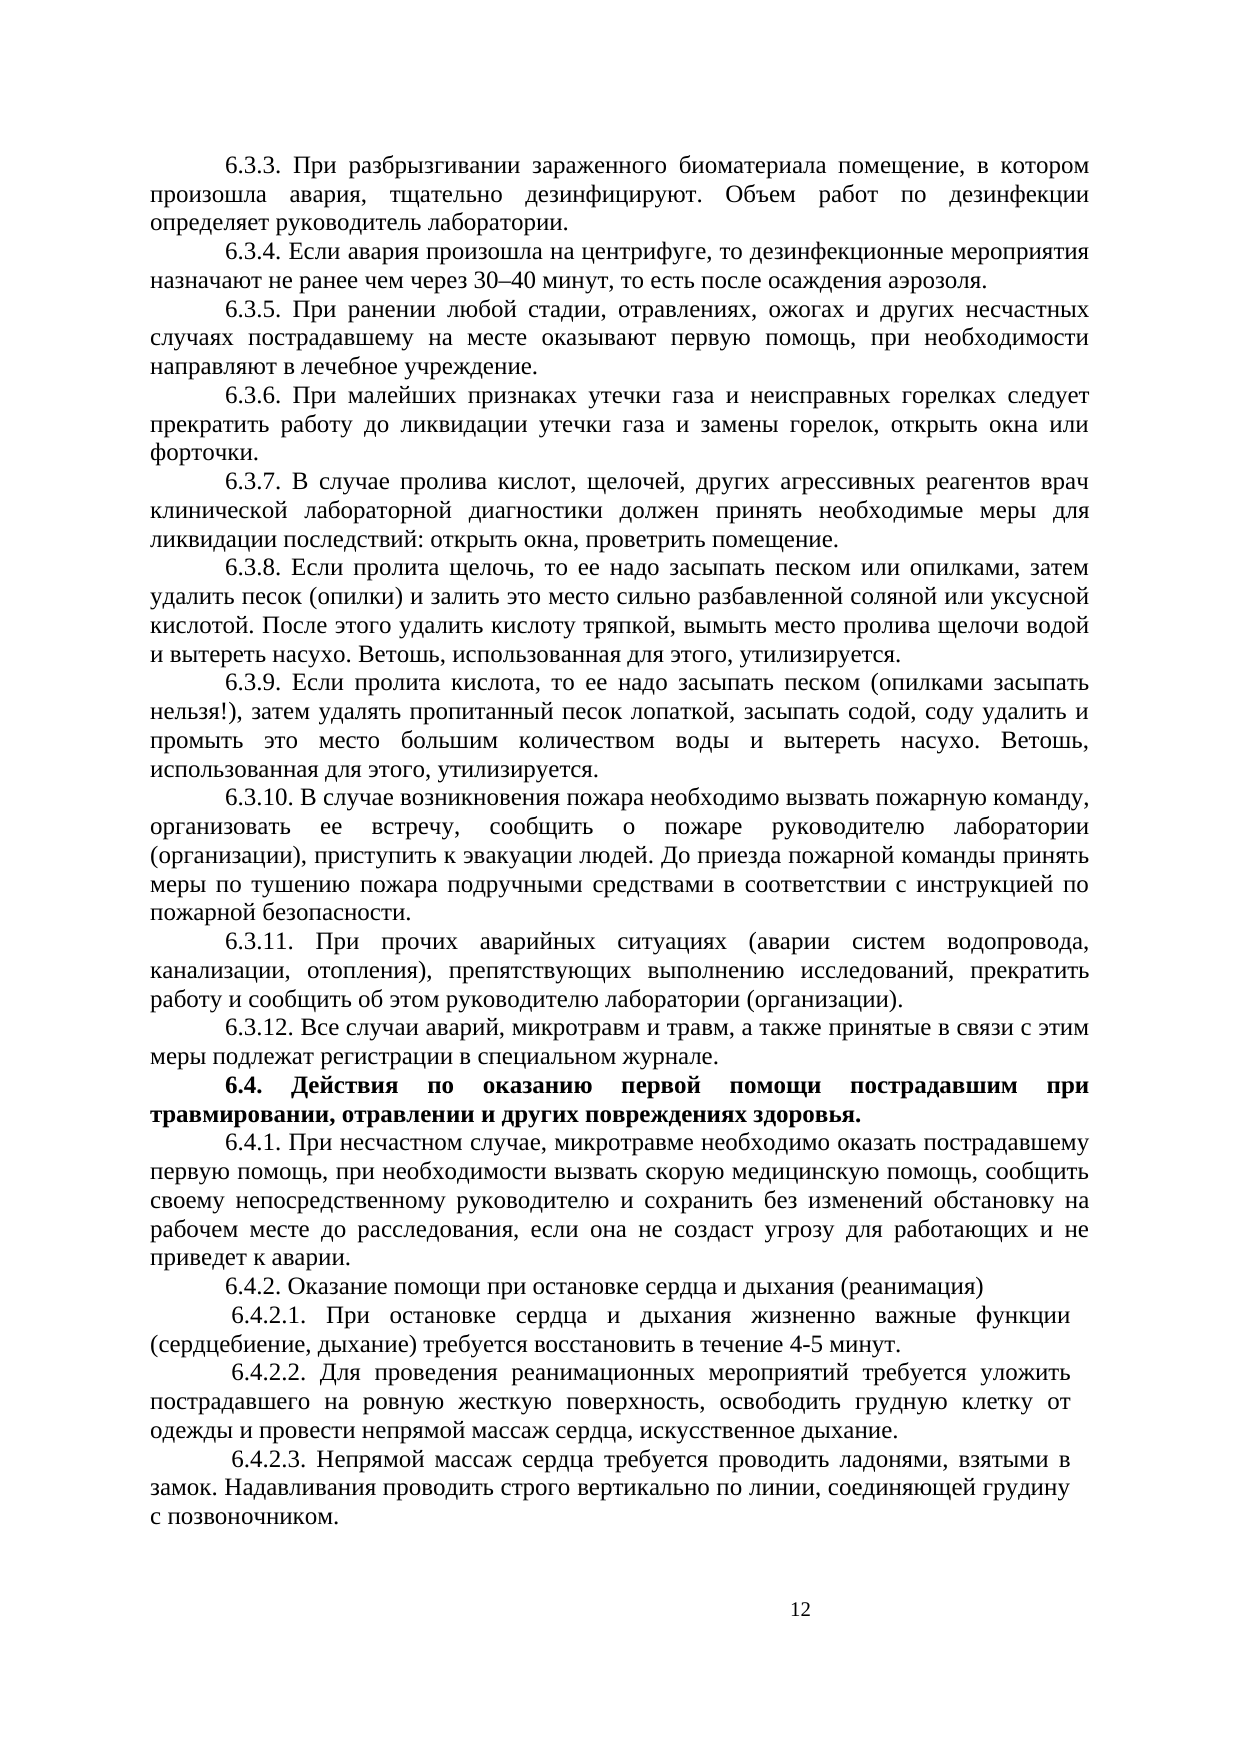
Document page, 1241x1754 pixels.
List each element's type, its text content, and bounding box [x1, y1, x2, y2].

text 6.4.2. Оказание помощи при остановке сердца и дыхания (реанимация) [150, 1271, 1090, 1300]
text 6.3.3. При разбрызгивании зараженного биоматериала помещение, в котором произошла авария, тщательно дезинфицируют. Объем работ по дезинфекции определяет руководитель лаборатории. [150, 150, 1090, 236]
text 6.3.5. При ранении любой стадии, отравлениях, ожогах и других несчастных случаях пострадавшему на месте оказывают первую помощь, при необходимости направляют в лечебное учреждение. [150, 294, 1090, 380]
text 6.3.11. При прочих аварийных ситуациях (аварии систем водопровода, канализации, отопления), препятствующих выполнению исследований, прекратить работу и сообщить об этом руководителю лаборатории (организации). [150, 926, 1090, 1012]
text 6.3.9. Если пролита кислота, то ее надо засыпать песком (опилками засыпать нельзя!), затем удалять пропитанный песок лопаткой, засыпать содой, соду удалить и промыть это место большим количеством воды и вытереть насухо. Ветошь, использованная для этого, утилизируется. [150, 667, 1090, 782]
text 6.4.2.3. Непрямой массаж сердца требуется проводить ладонями, взятыми в замок. Надавливания проводить строго вертикально по линии, соединяющей грудину с позвоночником. [150, 1444, 1071, 1530]
text 6.4. Действия по оказанию первой помощи пострадавшим при травмировании, отравлении и других повреждениях здоровья. [150, 1070, 1090, 1127]
text 6.4.1. При несчастном случае, микротравме необходимо оказать пострадавшему первую помощь, при необходимости вызвать скорую медицинскую помощь, сообщить своему непосредственному руководителю и сохранить без изменений обстановку на рабочем месте до расследования, если она не создаст угрозу для работающих и не приведет к аварии. [150, 1127, 1090, 1271]
text 6.3.7. В случае пролива кислот, щелочей, других агрессивных реагентов врач клинической лабораторной диагностики должен принять необходимые меры для ликвидации последствий: открыть окна, проветрить помещение. [150, 466, 1090, 552]
text 6.3.4. Если авария произошла на центрифуге, то дезинфекционные мероприятия назначают не ранее чем через 30–40 минут, то есть после осаждения аэрозоля. [150, 236, 1090, 294]
text 6.3.6. При малейших признаках утечки газа и неисправных горелках следует прекратить работу до ликвидации утечки газа и замены горелок, открыть окна или форточки. [150, 380, 1090, 466]
text 6.3.8. Если пролита щелочь, то ее надо засыпать песком или опилками, затем удалить песок (опилки) и залить это место сильно разбавленной соляной или уксусной кислотой. После этого удалить кислоту тряпкой, вымыть место пролива щелочи водой и вытереть насухо. Ветошь, использованная для этого, утилизируется. [150, 552, 1090, 667]
text 6.3.12. Все случаи аварий, микротравм и травм, а также принятые в связи с этим меры подлежат регистрации в специальном журнале. [150, 1012, 1090, 1070]
text 6.3.10. В случае возникновения пожара необходимо вызвать пожарную команду, организовать ее встречу, сообщить о пожаре руководителю лаборатории (организации), приступить к эвакуации людей. До приезда пожарной команды принять меры по тушению пожара подручными средствами в соответствии с инструкцией по пожарной безопасности. [150, 782, 1090, 926]
text 6.4.2.1. При остановке сердца и дыхания жизненно важные функции (сердцебиение, дыхание) требуется восстановить в течение 4-5 минут. [150, 1300, 1071, 1357]
text 6.4.2.2. Для проведения реанимационных мероприятий требуется уложить пострадавшего на ровную жесткую поверхность, освободить грудную клетку от одежды и провести непрямой массаж сердца, искусственное дыхание. [150, 1357, 1071, 1444]
